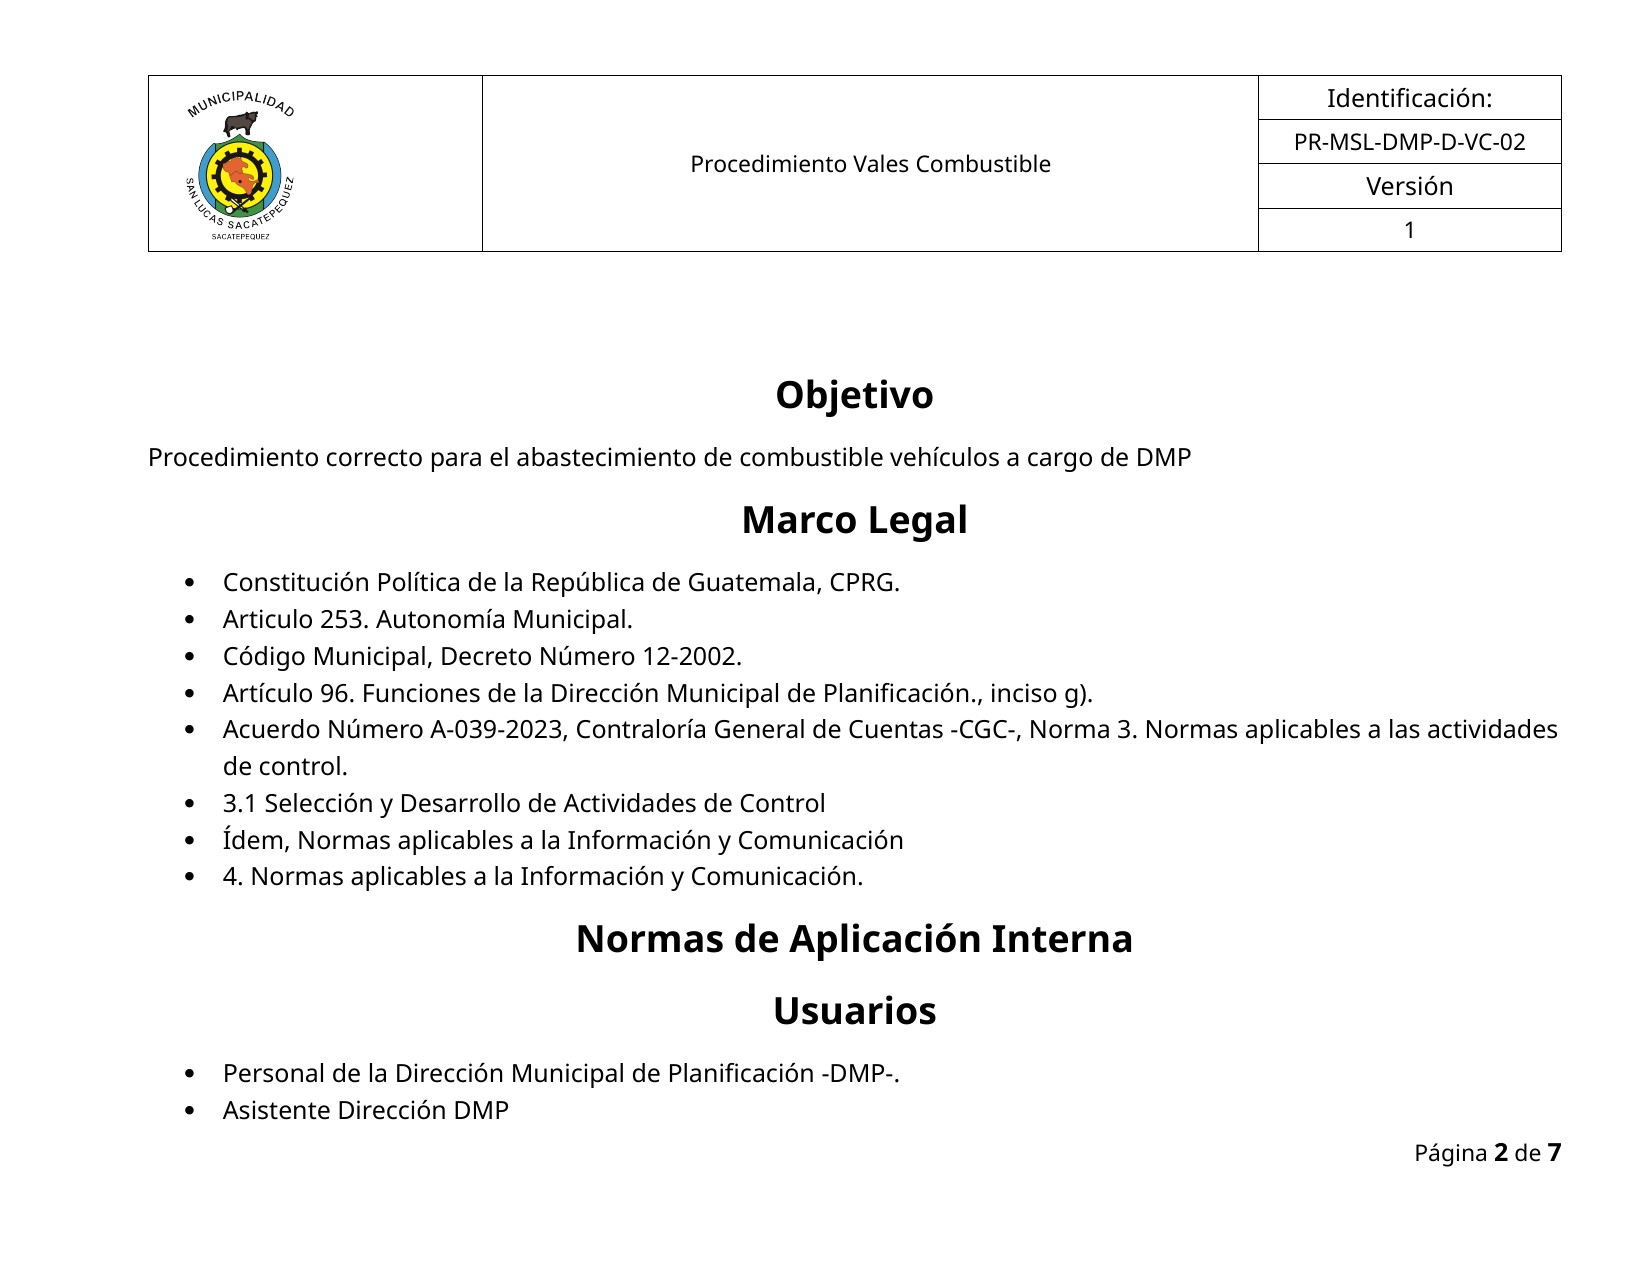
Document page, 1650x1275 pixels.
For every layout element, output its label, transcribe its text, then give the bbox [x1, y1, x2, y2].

list Ídem, Normas aplicables a la Información y Comunicación [185, 822, 1561, 856]
list Constitución Política de la República de Guatemala, CPRG. [185, 565, 1561, 599]
list Asistente Dirección DMP [185, 1093, 1561, 1127]
text Marco Legal [148, 493, 1561, 544]
text Usuarios [148, 984, 1561, 1035]
text Normas de Aplicación Interna [148, 912, 1561, 963]
list Personal de la Dirección Municipal de Planificación -DMP-. [185, 1056, 1561, 1090]
list Acuerdo Número A-039-2023, Contraloría General de Cuentas -CGC-, Norma 3. Normas aplicables a las actividades de control. [185, 712, 1561, 783]
text Objetivo [148, 368, 1561, 419]
list 3.1 Selección y Desarrollo de Actividades de Control [185, 786, 1561, 819]
text Procedimiento correcto para el abastecimiento de combustible vehículos a cargo de DMP [148, 440, 1561, 474]
list Código Municipal, Decreto Número 12-2002. [185, 638, 1561, 672]
list 4. Normas aplicables a la Información y Comunicación. [185, 859, 1561, 893]
list Articulo 253. Autonomía Municipal. [185, 602, 1561, 636]
picture [186, 91, 294, 240]
list Artículo 96. Funciones de la Dirección Municipal de Planificación., inciso g). [185, 675, 1561, 709]
